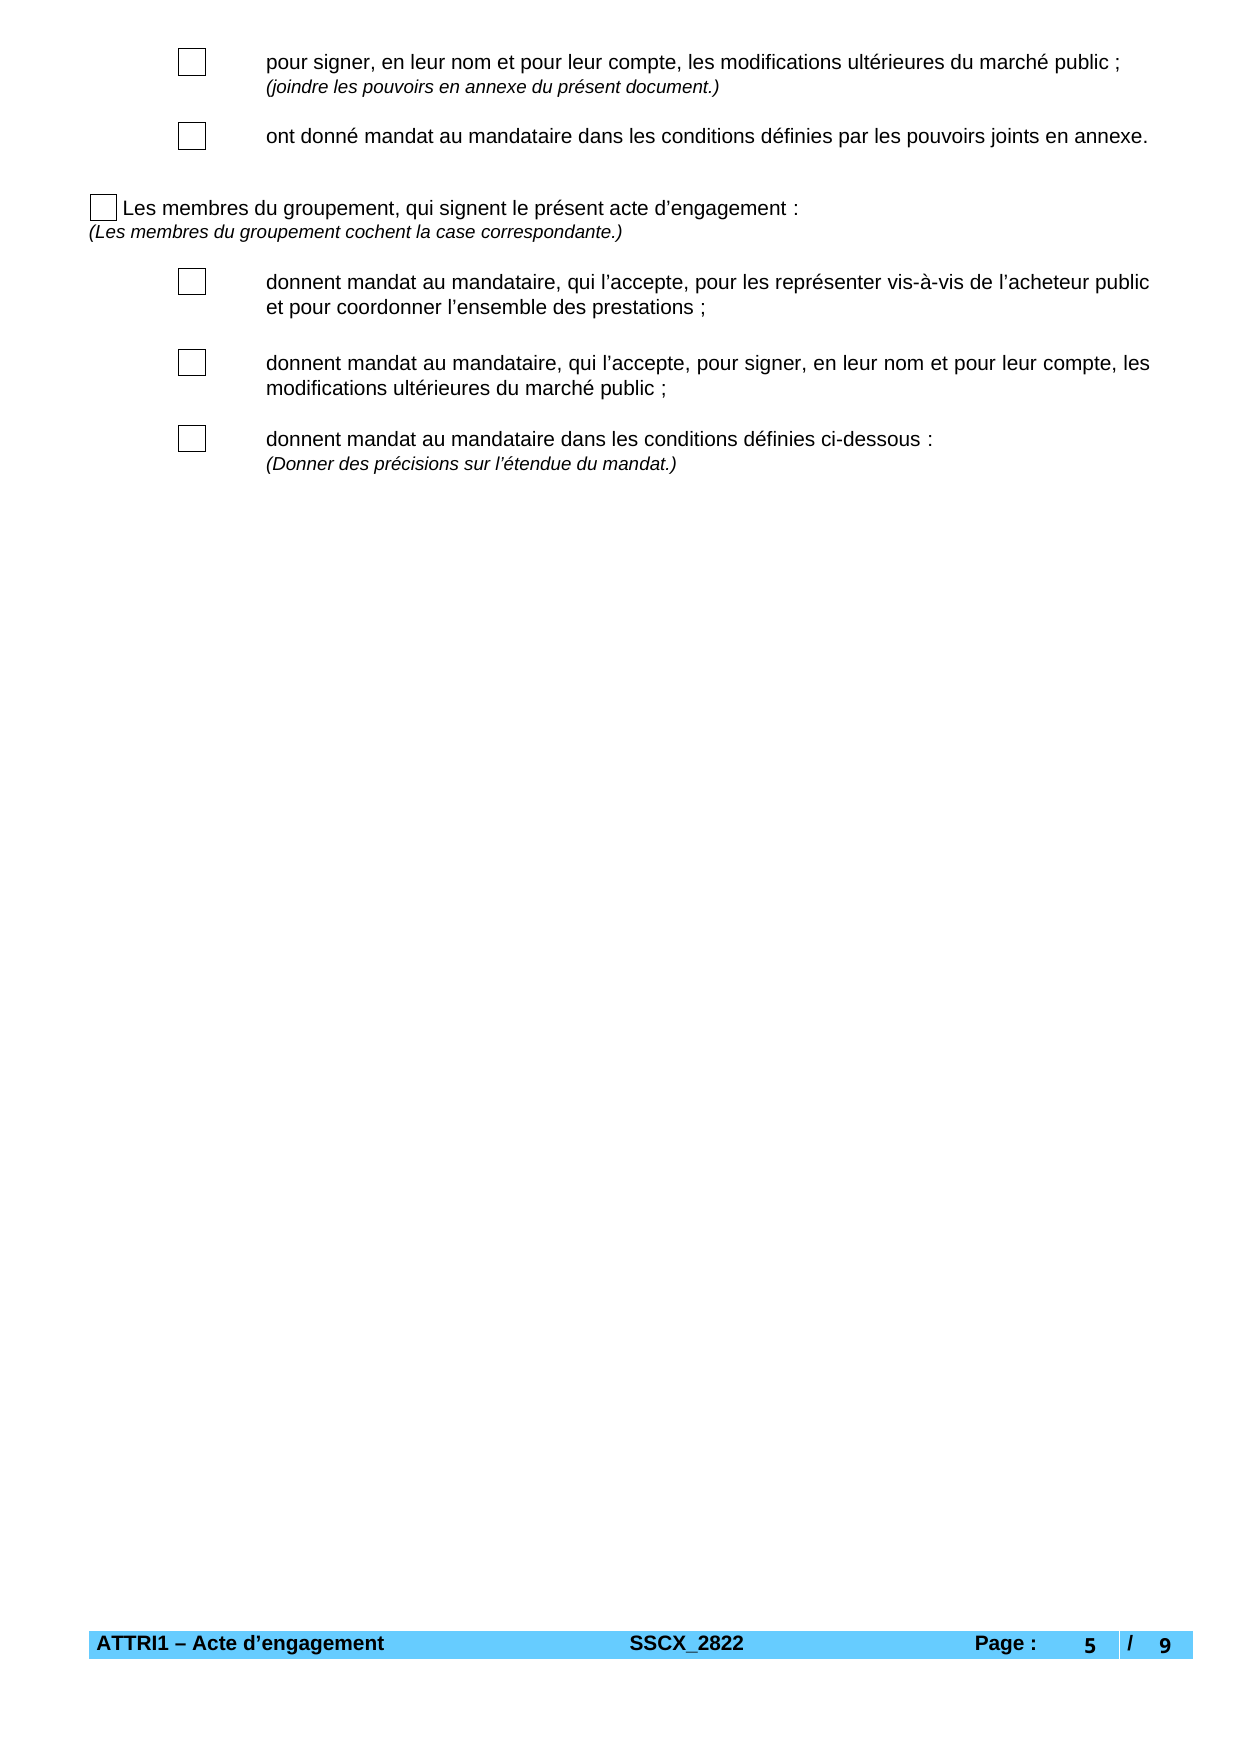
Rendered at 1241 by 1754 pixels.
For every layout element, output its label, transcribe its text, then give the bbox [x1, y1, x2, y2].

text (Donner des précisions sur l’étendue du mandat.) [118, 452, 1152, 474]
text (Les membres du groupement cochent la case correspondante.) [89, 221, 1152, 243]
text Les membres du groupement, qui signent le présent acte d’engagement : [89, 193, 1152, 221]
text donnent mandat au mandataire dans les conditions définies ci-dessous : [118, 424, 1152, 452]
text ont donné mandat au mandataire dans les conditions définies par les pouvoirs joints en annexe. [118, 121, 1152, 150]
text donnent mandat au mandataire, qui l’accepte, pour les représenter vis-à-vis de l’acheteur public et pour coordonner l’ensemble des prestations ; [177, 267, 1152, 319]
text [89, 76, 1152, 97]
text pour signer, en leur nom et pour leur compte, les modifications ultérieures du marché public ; [177, 47, 1152, 76]
text donnent mandat au mandataire, qui l’accepte, pour signer, en leur nom et pour leur compte, les modifications ultérieures du marché public ; [177, 348, 1152, 400]
